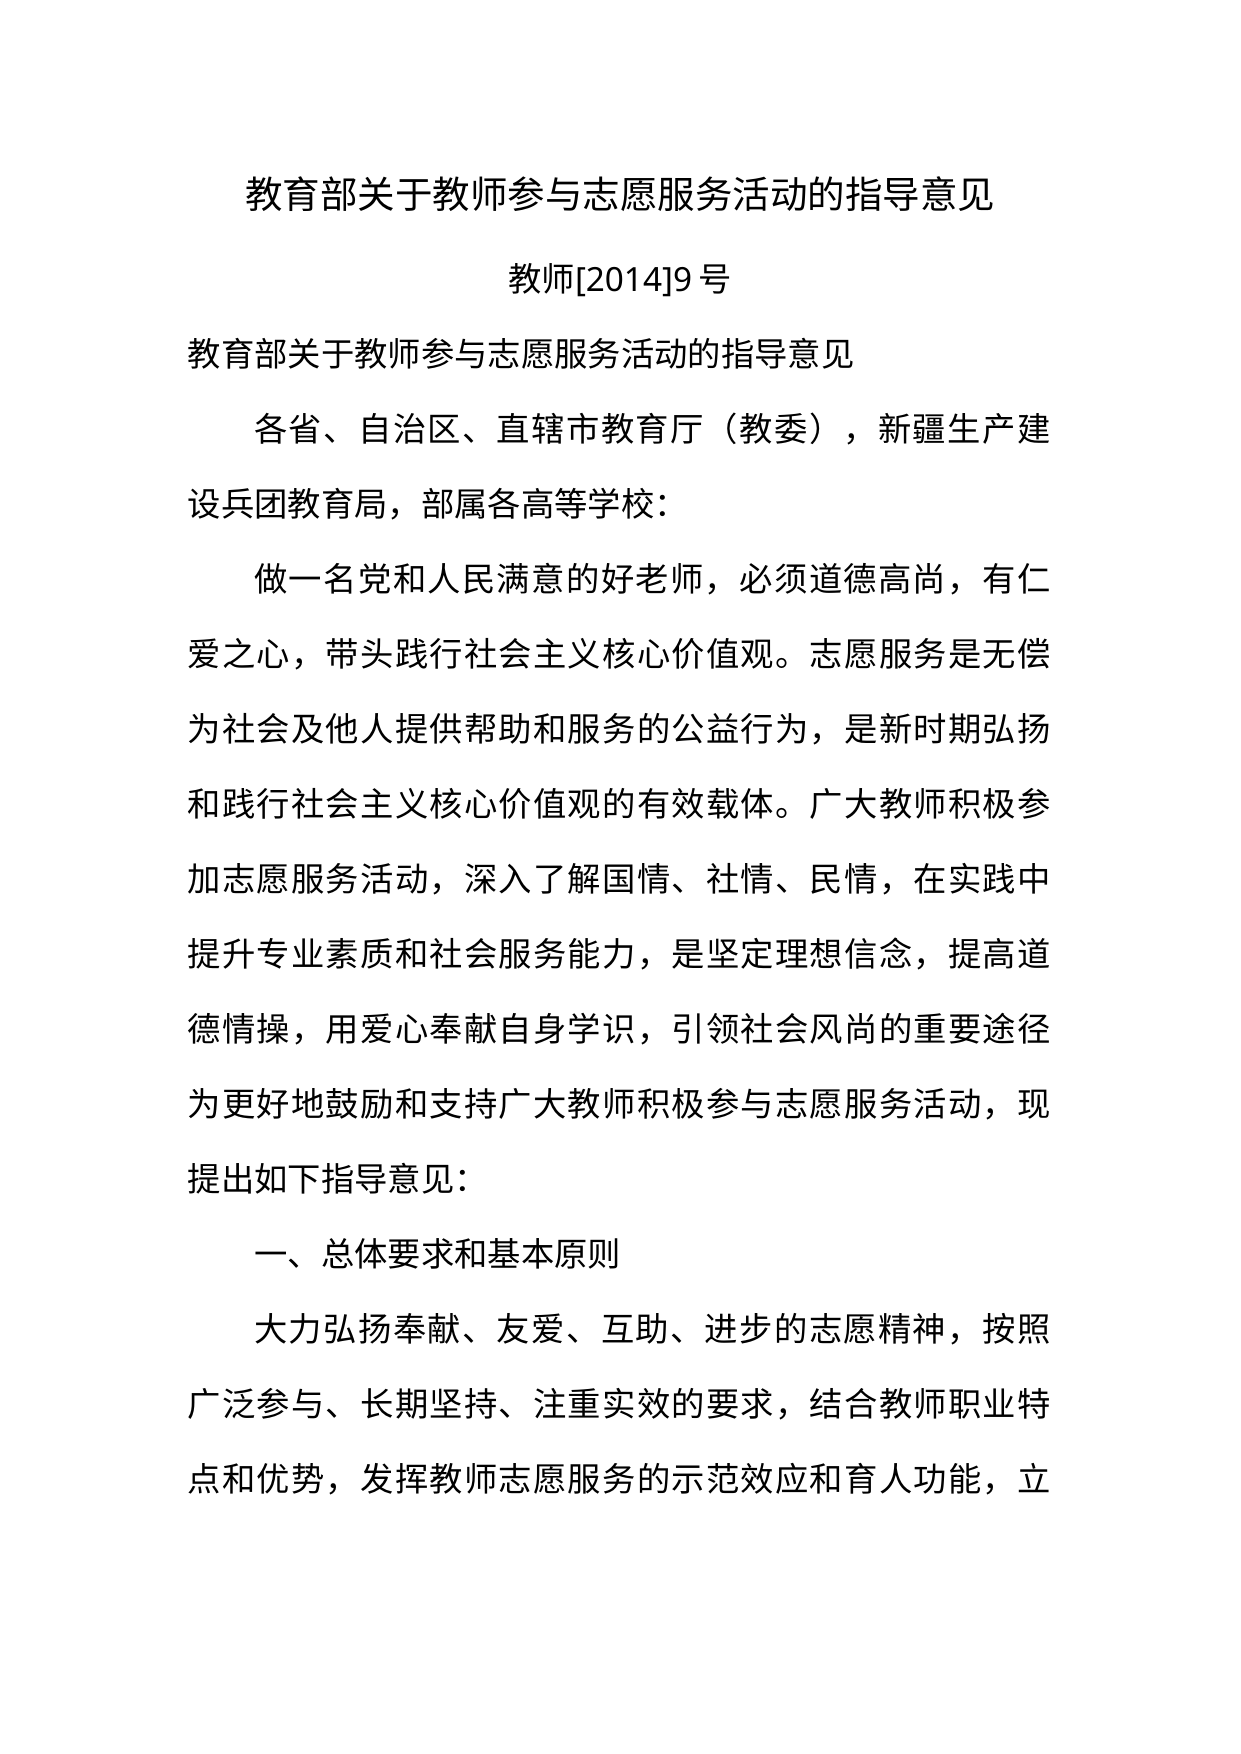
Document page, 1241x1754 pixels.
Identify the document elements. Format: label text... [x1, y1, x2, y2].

text 教师[2014]9号 [187, 239, 1053, 314]
text 做一名党和人民满意的好老师，必须道德高尚，有仁爱之心，带头践行社会主义核心价值观。志愿服务是无偿为社会及他人提供帮助和服务的公益行为，是新时期弘扬和践行社会主义核心价值观的有效载体。广大教师积极参加志愿服务活动，深入了解国情、社情、民情，在实践中提升专业素质和社会服务能力，是坚定理想信念，提高道德情操，用爱心奉献自身学识，引领社会风尚的重要途径。为更好地鼓励和支持广大教师积极参与志愿服务活动，现提出如下指导意见： [187, 539, 1053, 1214]
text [187, 1289, 1053, 1514]
text 各省、自治区、直辖市教育厅（教委），新疆生产建设兵团教育局，部属各高等学校： [187, 389, 1053, 539]
text 教育部关于教师参与志愿服务活动的指导意见 [187, 314, 1053, 389]
text 教育部关于教师参与志愿服务活动的指导意见 [187, 164, 1053, 219]
text 一、总体要求和基本原则 [187, 1214, 1053, 1289]
